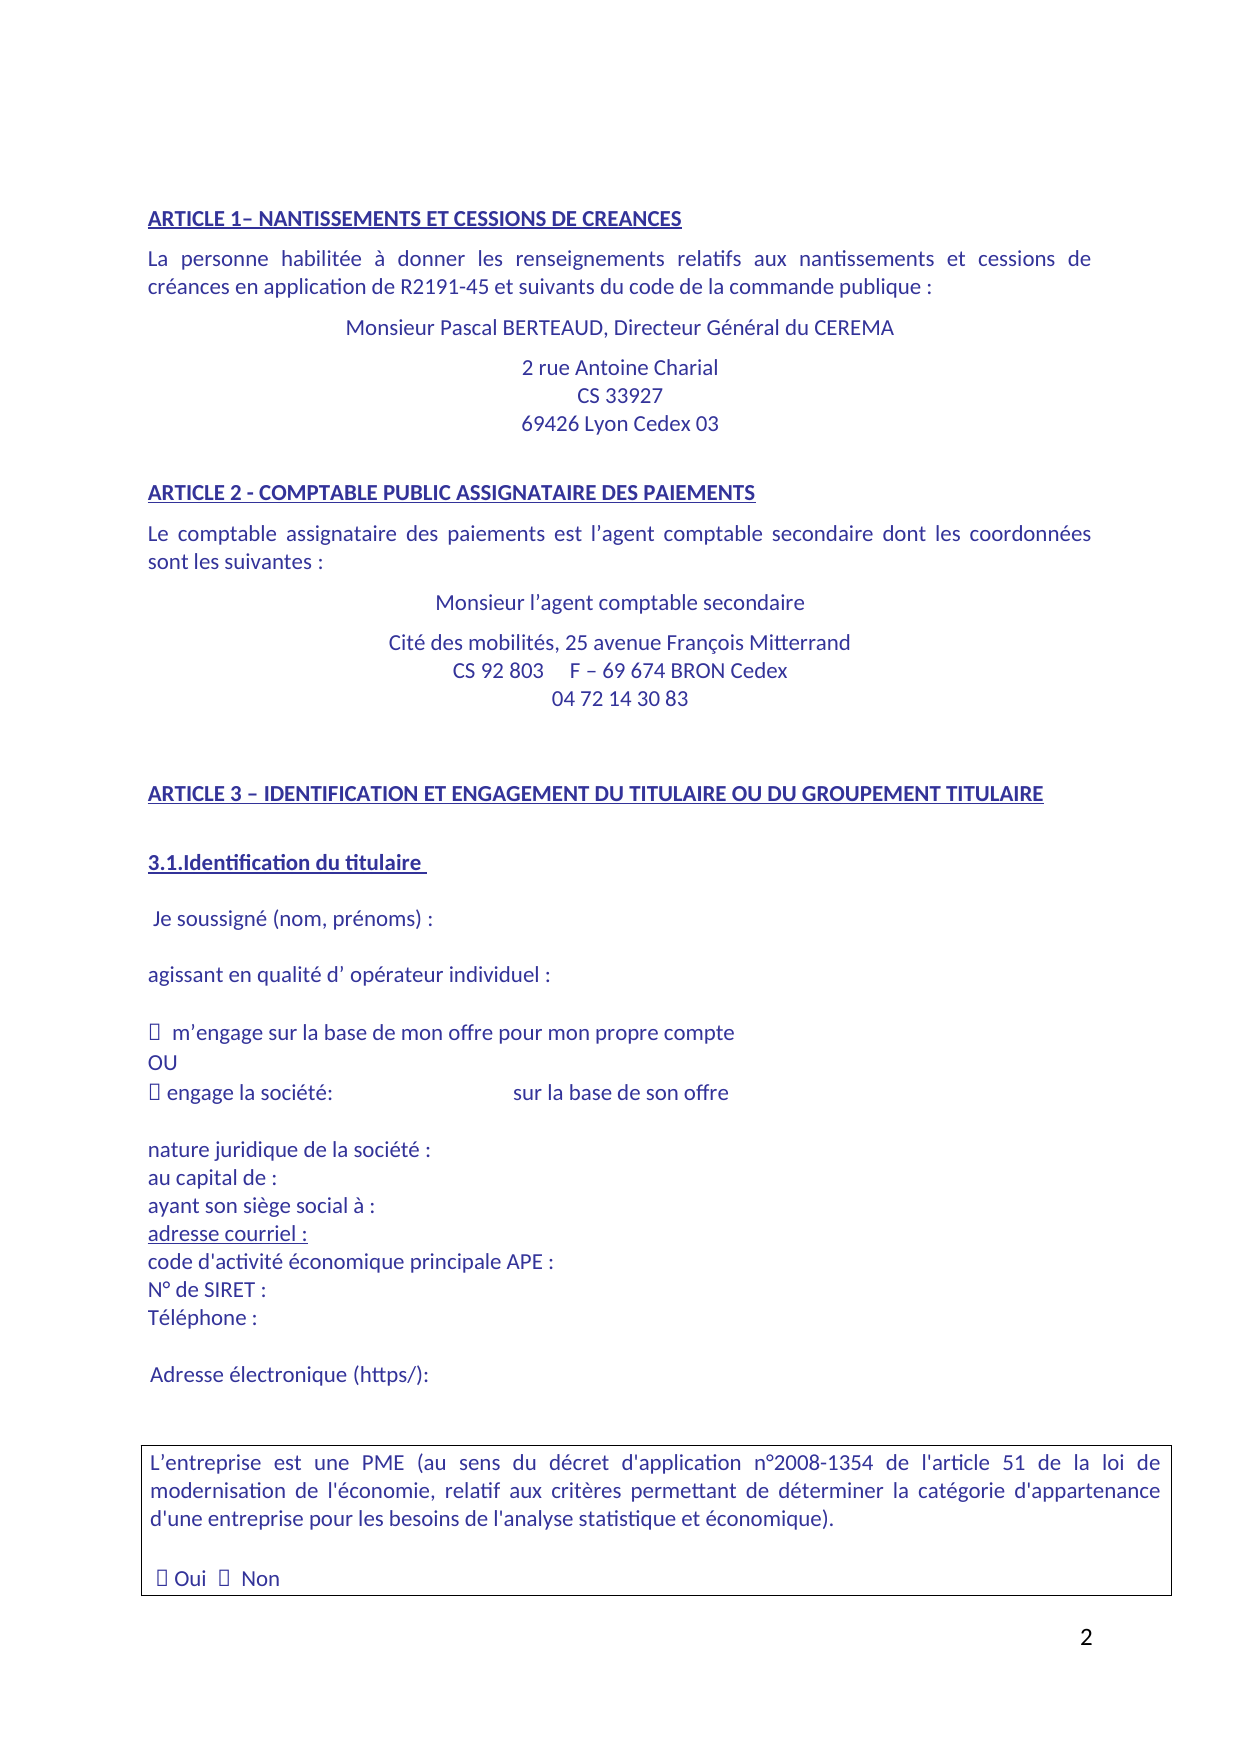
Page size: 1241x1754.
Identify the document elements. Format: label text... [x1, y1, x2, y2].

text Monsieur Pascal BERTEAUD, Directeur Général du CEREMA [148, 313, 1093, 341]
text  engage la société: sur la base de son offre [148, 1076, 1093, 1107]
text Adresse électronique (https/): [150, 1360, 1162, 1388]
text La personne habilitée à donner les renseignements relatifs aux nantissements et cessions de créances en application de R2191-45 et suivants du code de la commande publique : [148, 244, 1093, 300]
text 3.1.Identification du titulaire [148, 848, 1093, 876]
text  Oui  Non [142, 1559, 1171, 1595]
text nature juridique de la société : [148, 1135, 1093, 1163]
text Le comptable assignataire des paiements est l’agent comptable secondaire dont les coordonnées sont les suivantes : [148, 519, 1093, 575]
text 04 72 14 30 83 [148, 684, 1093, 712]
text L’entreprise est une PME (au sens du décret d'application n°2008-1354 de l'article 51 de la loi de modernisation de l'économie, relatif aux critères permettant de déterminer la catégorie d'appartenance d'une entreprise pour les besoins de l'analyse statistique et économique). [142, 1446, 1171, 1533]
text CS 92 803 F – 69 674 BRON Cedex [148, 656, 1093, 684]
subtitle ARTICLE 3 – IDENTIFICATION ET ENGAGEMENT DU TITULAIRE OU DU GROUPEMENT TITULAIRE [148, 779, 1093, 807]
text OU [148, 1048, 1093, 1076]
text 2 rue Antoine Charial [148, 353, 1093, 381]
text au capital de : [148, 1163, 1093, 1191]
text Monsieur l’agent comptable secondaire [148, 588, 1093, 616]
text 69426 Lyon Cedex 03 [148, 409, 1093, 437]
text adresse courriel : [148, 1219, 1093, 1247]
text Téléphone : [148, 1303, 1093, 1331]
text code d'activité économique principale APE : [148, 1247, 1093, 1275]
text CS 33927 [148, 381, 1093, 409]
text ayant son siège social à : [148, 1191, 1093, 1219]
text Cité des mobilités, 25 avenue François Mitterrand [148, 628, 1093, 656]
text agissant en qualité d’ opérateur individuel : [148, 960, 1093, 988]
subtitle ARTICLE 1– NANTISSEMENTS ET CESSIONS DE CREANCES [148, 204, 1093, 232]
text  m’engage sur la base de mon offre pour mon propre compte [148, 1016, 1093, 1048]
text Je soussigné (nom, prénoms) : [148, 904, 1093, 932]
text N° de SIRET : [148, 1275, 1093, 1303]
subtitle ARTICLE 2 - COMPTABLE PUBLIC ASSIGNATAIRE DES PAIEMENTS [148, 478, 1093, 507]
